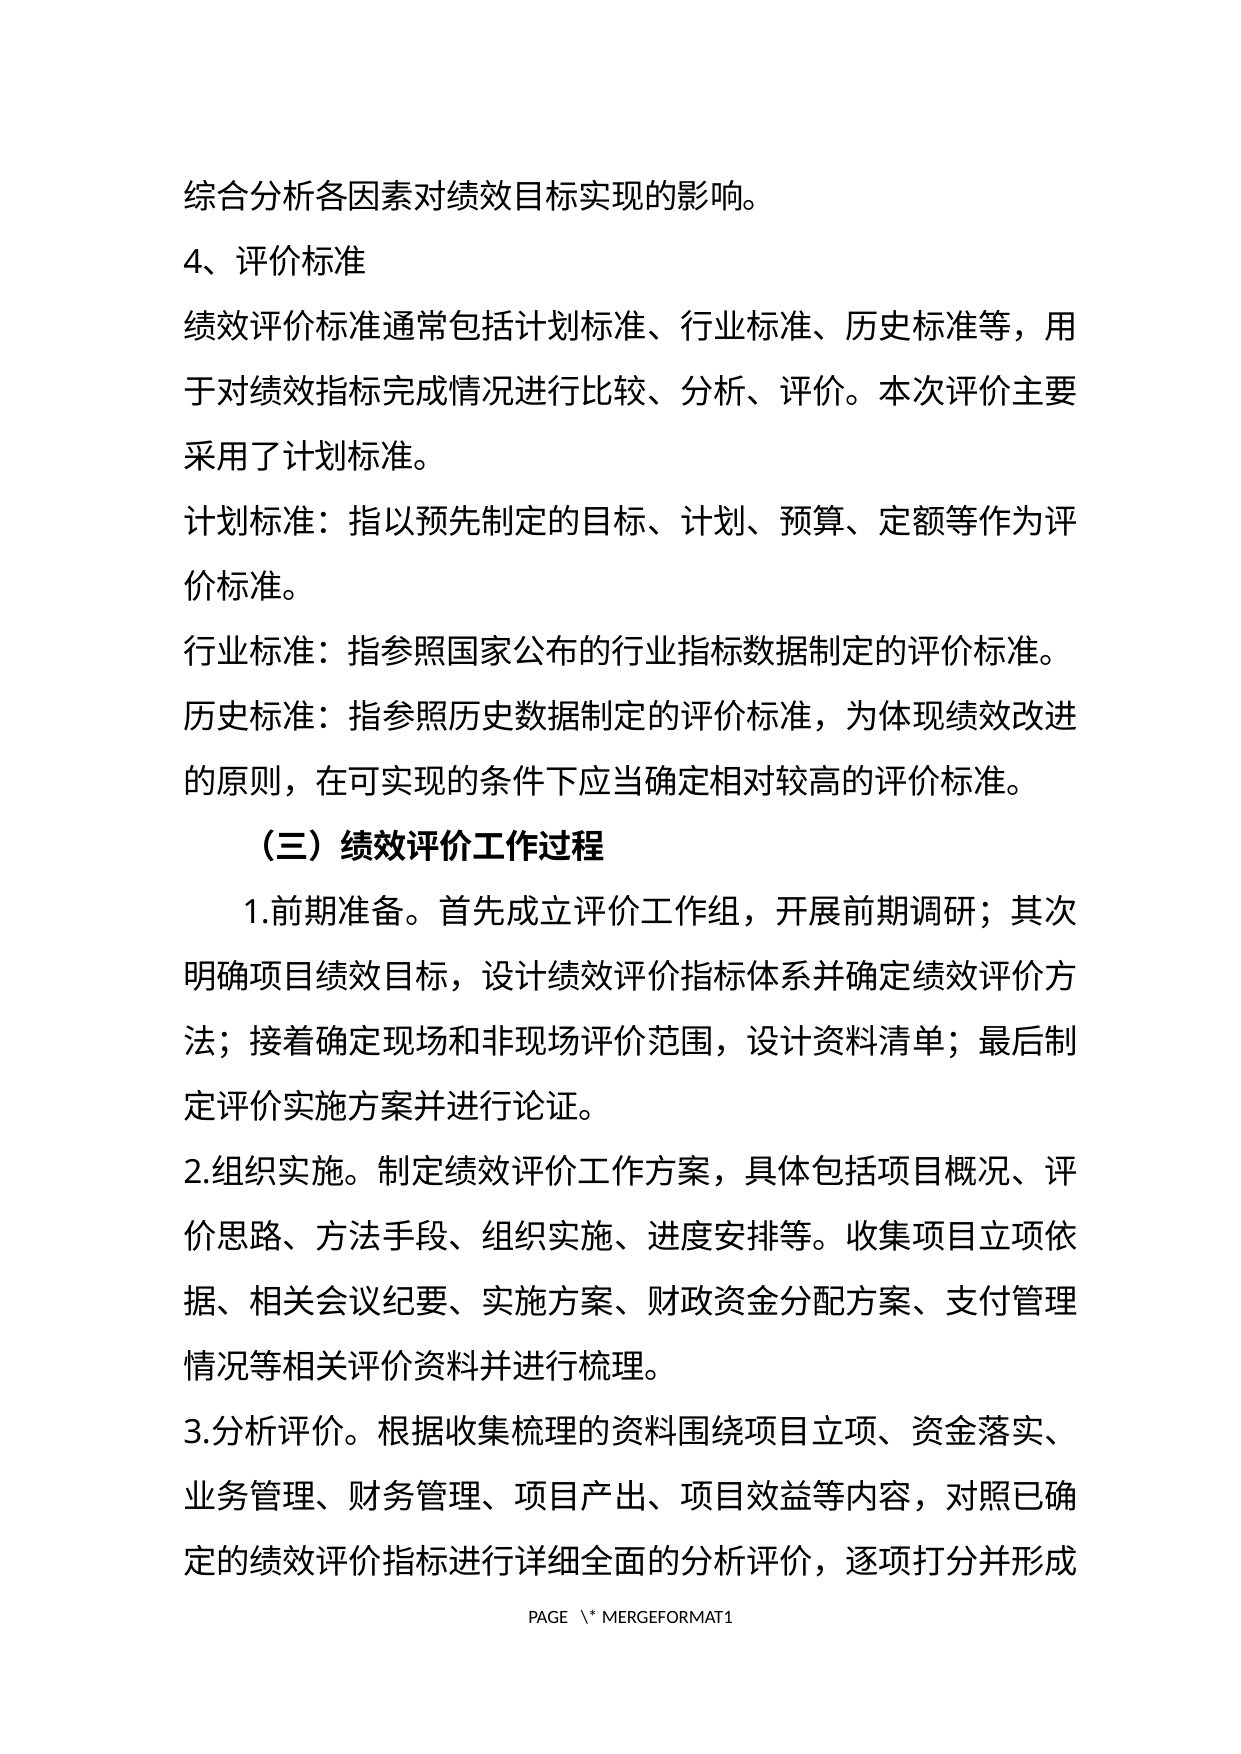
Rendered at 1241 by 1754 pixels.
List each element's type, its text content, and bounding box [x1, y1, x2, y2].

text （三）绩效评价工作过程 [183, 812, 1078, 877]
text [183, 162, 1078, 812]
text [183, 877, 1078, 1592]
